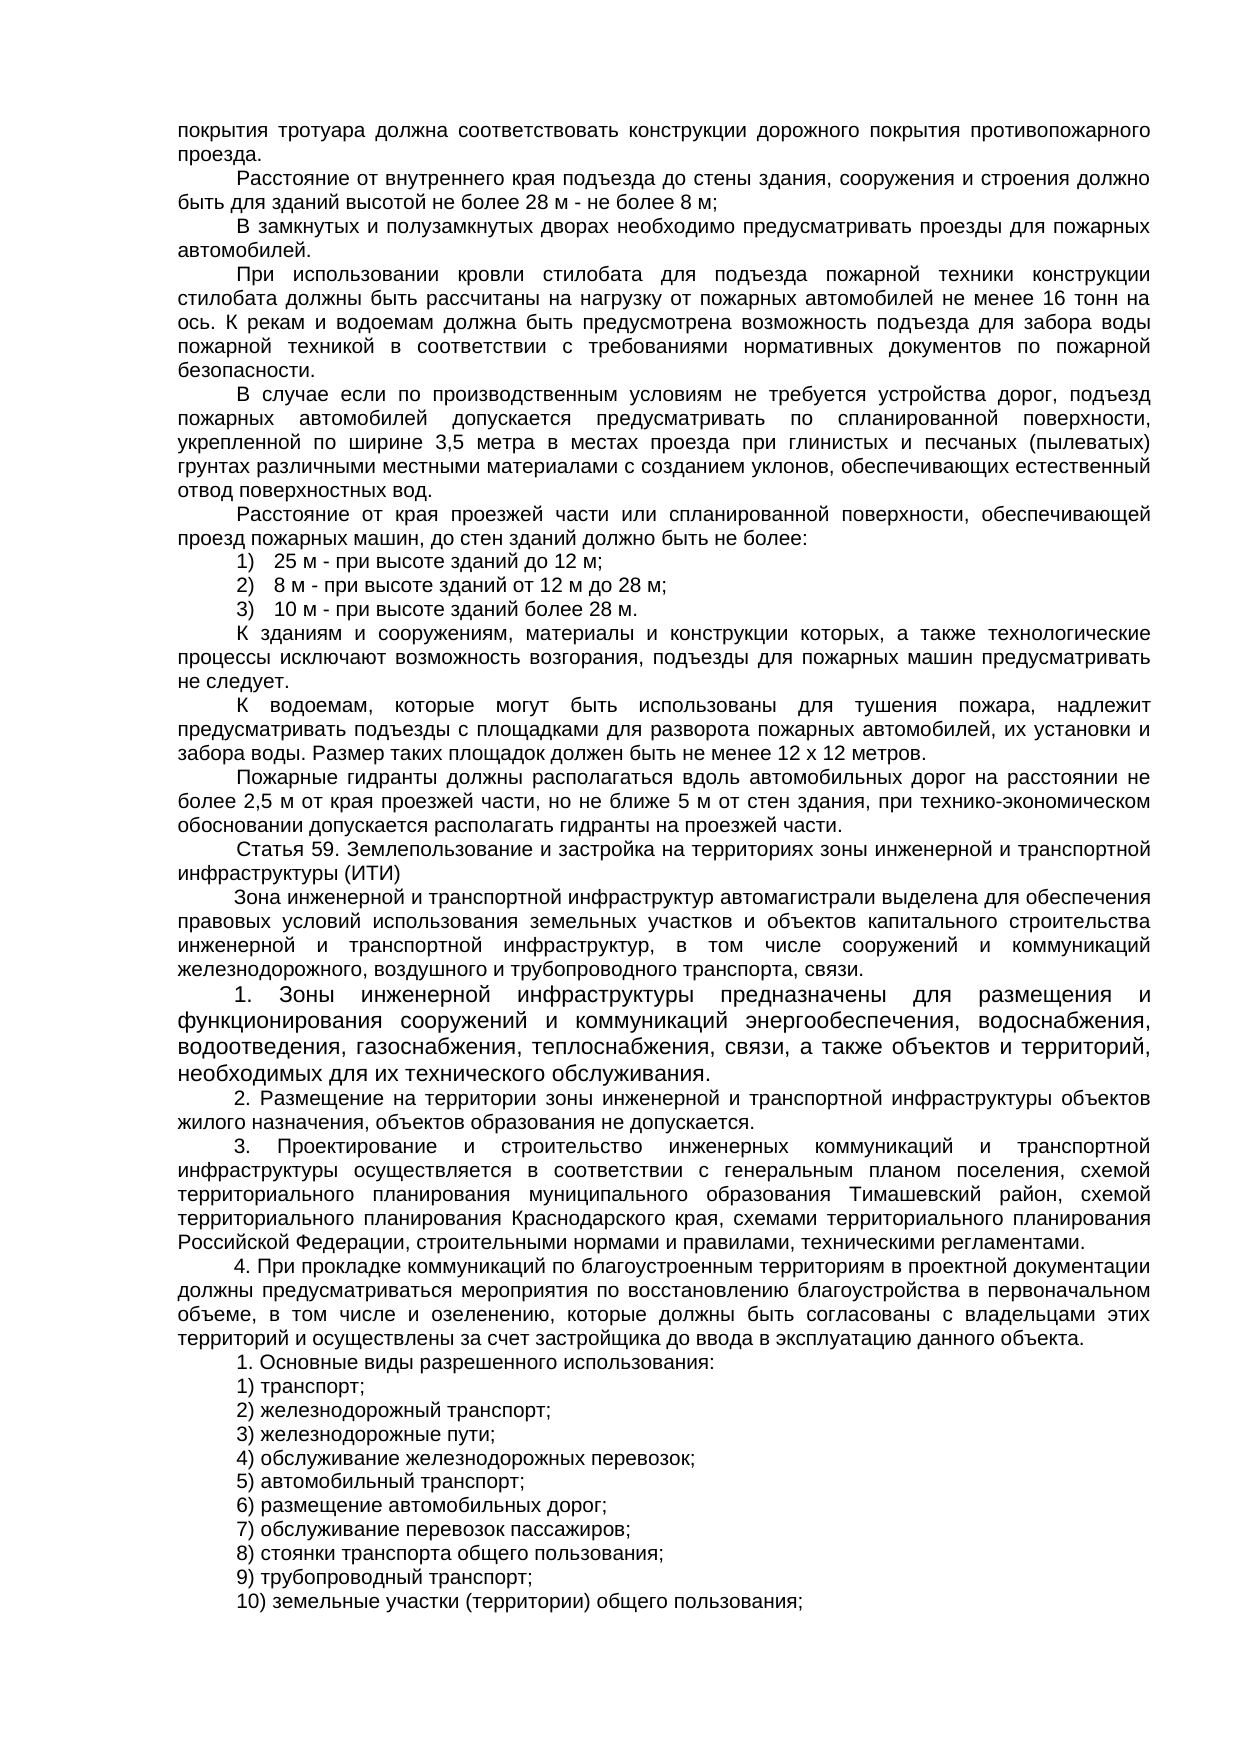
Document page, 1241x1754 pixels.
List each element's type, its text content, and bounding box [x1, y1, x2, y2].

text 2) железнодорожный транспорт; [177, 1397, 1152, 1421]
text В случае если по производственным условиям не требуется устройства дорог, подъезд пожарных автомобилей допускается предусматривать по спланированной поверхности, укрепленной по ширине 3,5 метра в местах проезда при глинистых и песчаных (пылеватых) грунтах различными местными материалами с созданием уклонов, обеспечивающих естественный отвод поверхностных вод. [177, 382, 1152, 501]
text 2. Размещение на территории зоны инженерной и транспортной инфраструктуры объектов жилого назначения, объектов образования не допускается. [177, 1086, 1152, 1134]
text Расстояние от края проезжей части или спланированной поверхности, обеспечивающей проезд пожарных машин, до стен зданий должно быть не более: [177, 501, 1152, 549]
list 25 м - при высоте зданий до 12 м; [236, 549, 1152, 573]
text 6) размещение автомобильных дорог; [177, 1493, 1152, 1517]
text 10) земельные участки (территории) общего пользования; [177, 1589, 1152, 1613]
subtitle Статья 59. Землепользование и застройка на территориях зоны инженерной и транспортной инфраструктуры (ИТИ) [177, 837, 1152, 885]
text 1) транспорт; [177, 1373, 1152, 1397]
text 4. При прокладке коммуникаций по благоустроенным территориям в проектной документации должны предусматриваться мероприятия по восстановлению благоустройства в первоначальном объеме, в том числе и озеленению, которые должны быть согласованы с владельцами этих территорий и осуществлены за счет застройщика до ввода в эксплуатацию данного объекта. [177, 1254, 1152, 1349]
text 3) железнодорожные пути; [177, 1421, 1152, 1445]
text Расстояние от внутреннего края подъезда до стены здания, сооружения и строения должно быть для зданий высотой не более 28 м - не более 8 м; [177, 166, 1152, 214]
text Зона инженерной и транспортной инфраструктур автомагистрали выделена для обеспечения правовых условий использования земельных участков и объектов капитального строительства инженерной и транспортной инфраструктур, в том числе сооружений и коммуникаций железнодорожного, воздушного и трубопроводного транспорта, связи. [177, 885, 1152, 981]
text 4) обслуживание железнодорожных перевозок; [177, 1445, 1152, 1469]
text Пожарные гидранты должны располагаться вдоль автомобильных дорог на расстоянии не более 2,5 м от края проезжей части, но не ближе 5 м от стен здания, при технико-экономическом обосновании допускается располагать гидранты на проезжей части. [177, 765, 1152, 837]
text К водоемам, которые могут быть использованы для тушения пожара, надлежит предусматривать подъезды с площадками для разворота пожарных автомобилей, их установки и забора воды. Размер таких площадок должен быть не менее 12 x 12 метров. [177, 693, 1152, 765]
text 1. Зоны инженерной инфраструктуры предназначены для размещения и функционирования сооружений и коммуникаций энергообеспечения, водоснабжения, водоотведения, газоснабжения, теплоснабжения, связи, а также объектов и территорий, необходимых для их технического обслуживания. [177, 981, 1152, 1086]
text 9) трубопроводный транспорт; [177, 1565, 1152, 1589]
text 1. Основные виды разрешенного использования: [177, 1349, 1152, 1373]
text 8) стоянки транспорта общего пользования; [177, 1541, 1152, 1565]
text В замкнутых и полузамкнутых дворах необходимо предусматривать проезды для пожарных автомобилей. [177, 214, 1152, 262]
text 3. Проектирование и строительство инженерных коммуникаций и транспортной инфраструктуры осуществляется в соответствии с генеральным планом поселения, схемой территориального планирования муниципального образования Тимашевский район, схемой территориального планирования Краснодарского края, схемами территориального планирования Российской Федерации, строительными нормами и правилами, техническими регламентами. [177, 1134, 1152, 1254]
text 7) обслуживание перевозок пассажиров; [177, 1517, 1152, 1541]
text При использовании кровли стилобата для подъезда пожарной техники конструкции стилобата должны быть рассчитаны на нагрузку от пожарных автомобилей не менее 16 тонн на ось. К рекам и водоемам должна быть предусмотрена возможность подъезда для забора воды пожарной техникой в соответствии с требованиями нормативных документов по пожарной безопасности. [177, 262, 1152, 382]
text К зданиям и сооружениям, материалы и конструкции которых, а также технологические процессы исключают возможность возгорания, подъезды для пожарных машин предусматривать не следует. [177, 621, 1152, 693]
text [177, 118, 1152, 166]
list 10 м - при высоте зданий более 28 м. [236, 597, 1152, 621]
list 8 м - при высоте зданий от 12 м до 28 м; [236, 573, 1152, 597]
text 5) автомобильный транспорт; [177, 1469, 1152, 1493]
